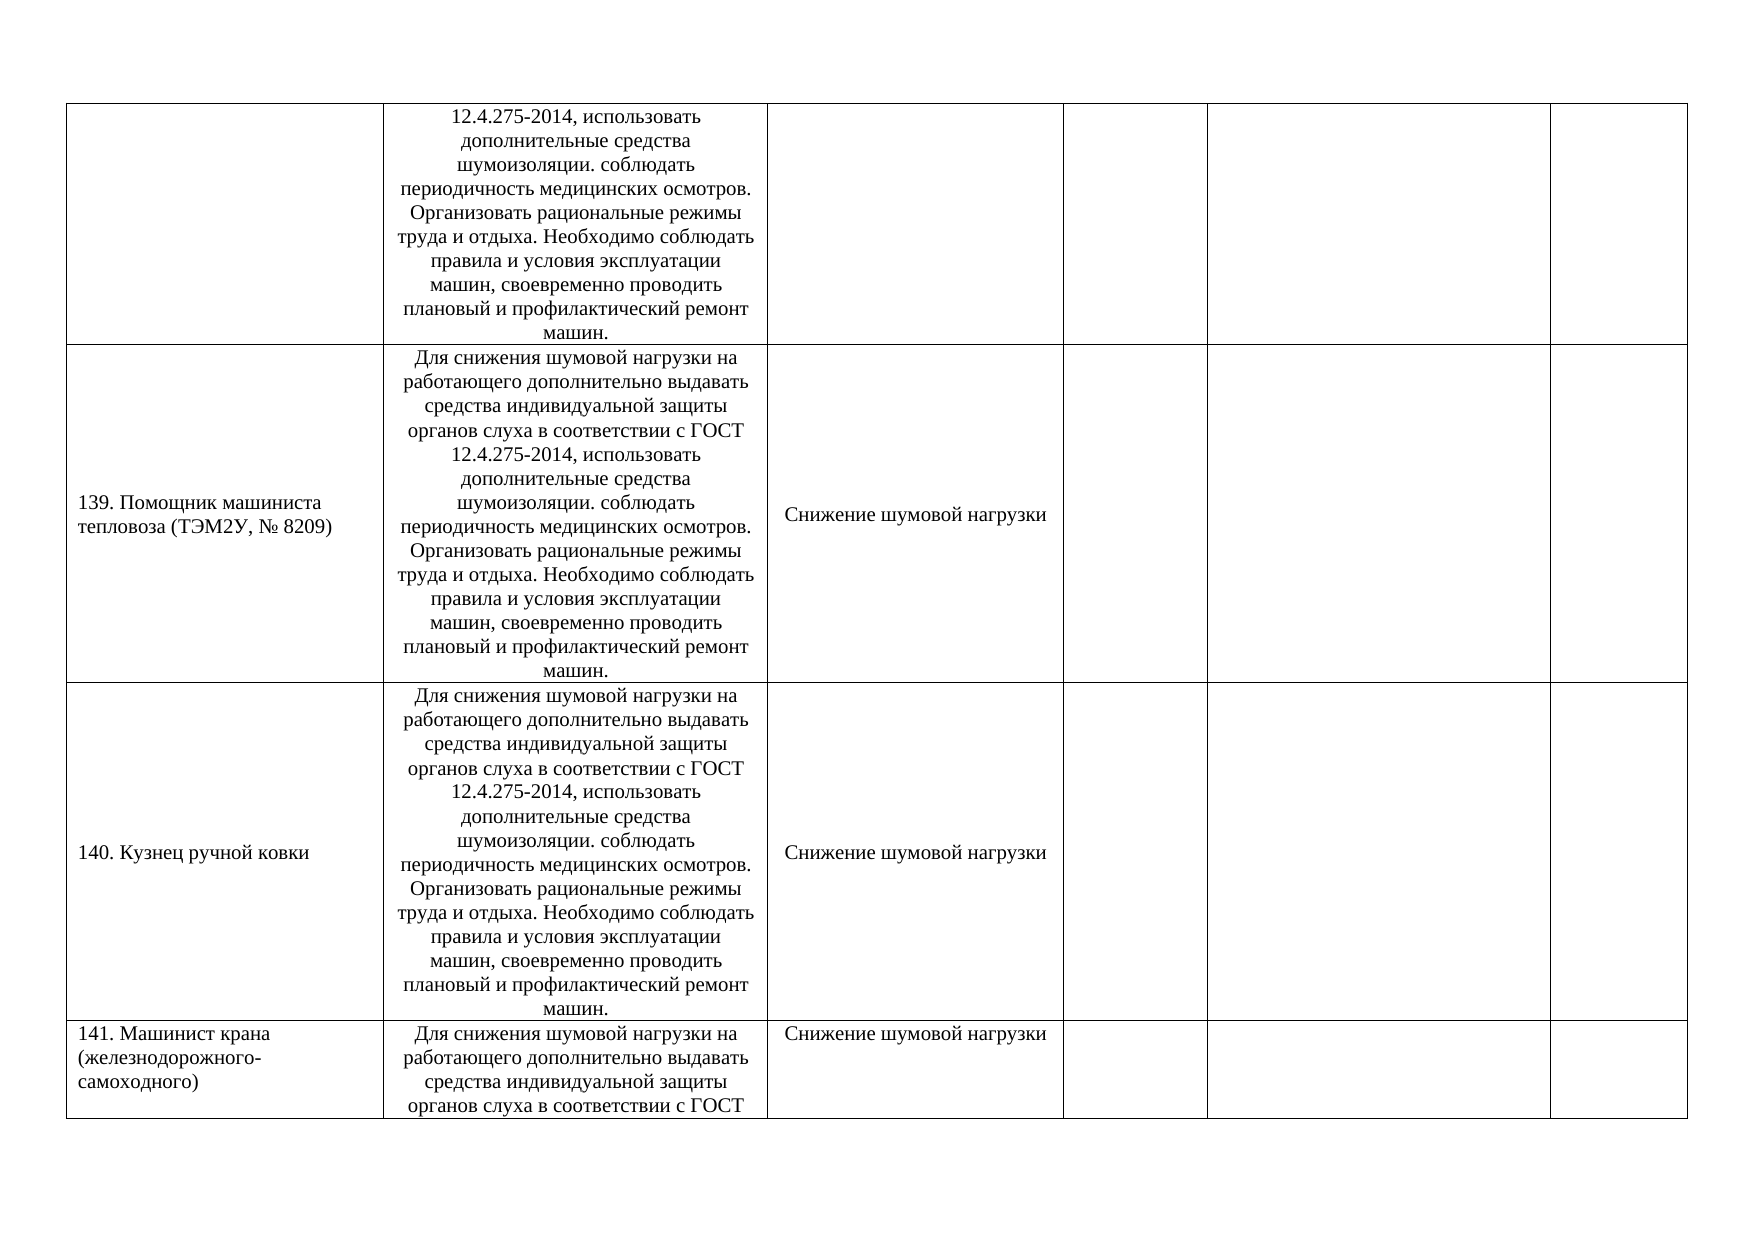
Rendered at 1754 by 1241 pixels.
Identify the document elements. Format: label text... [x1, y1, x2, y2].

table_cell [1551, 345, 1687, 682]
table_cell [1208, 1021, 1550, 1117]
table_cell [1064, 104, 1207, 344]
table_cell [768, 104, 1063, 344]
table_cell [1208, 345, 1550, 682]
table_cell [1551, 683, 1687, 1020]
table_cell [67, 104, 383, 344]
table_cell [384, 1021, 767, 1117]
table_cell 139. Помощник машиниста тепловоза (ТЭМ2У, № 8209) [67, 345, 383, 682]
table_cell 140. Кузнец ручной ковки [67, 683, 383, 1020]
table_cell [1551, 1021, 1687, 1117]
table_cell [1551, 104, 1687, 344]
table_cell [384, 104, 767, 344]
table_cell Снижение шумовой нагрузки [768, 345, 1063, 682]
table_cell [1208, 683, 1550, 1020]
table_cell [1064, 683, 1207, 1020]
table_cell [67, 1021, 383, 1117]
table_cell Снижение шумовой нагрузки [768, 683, 1063, 1020]
table_cell [1208, 104, 1550, 344]
table_cell [1064, 345, 1207, 682]
table_cell [1064, 1021, 1207, 1117]
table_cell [768, 1021, 1063, 1117]
